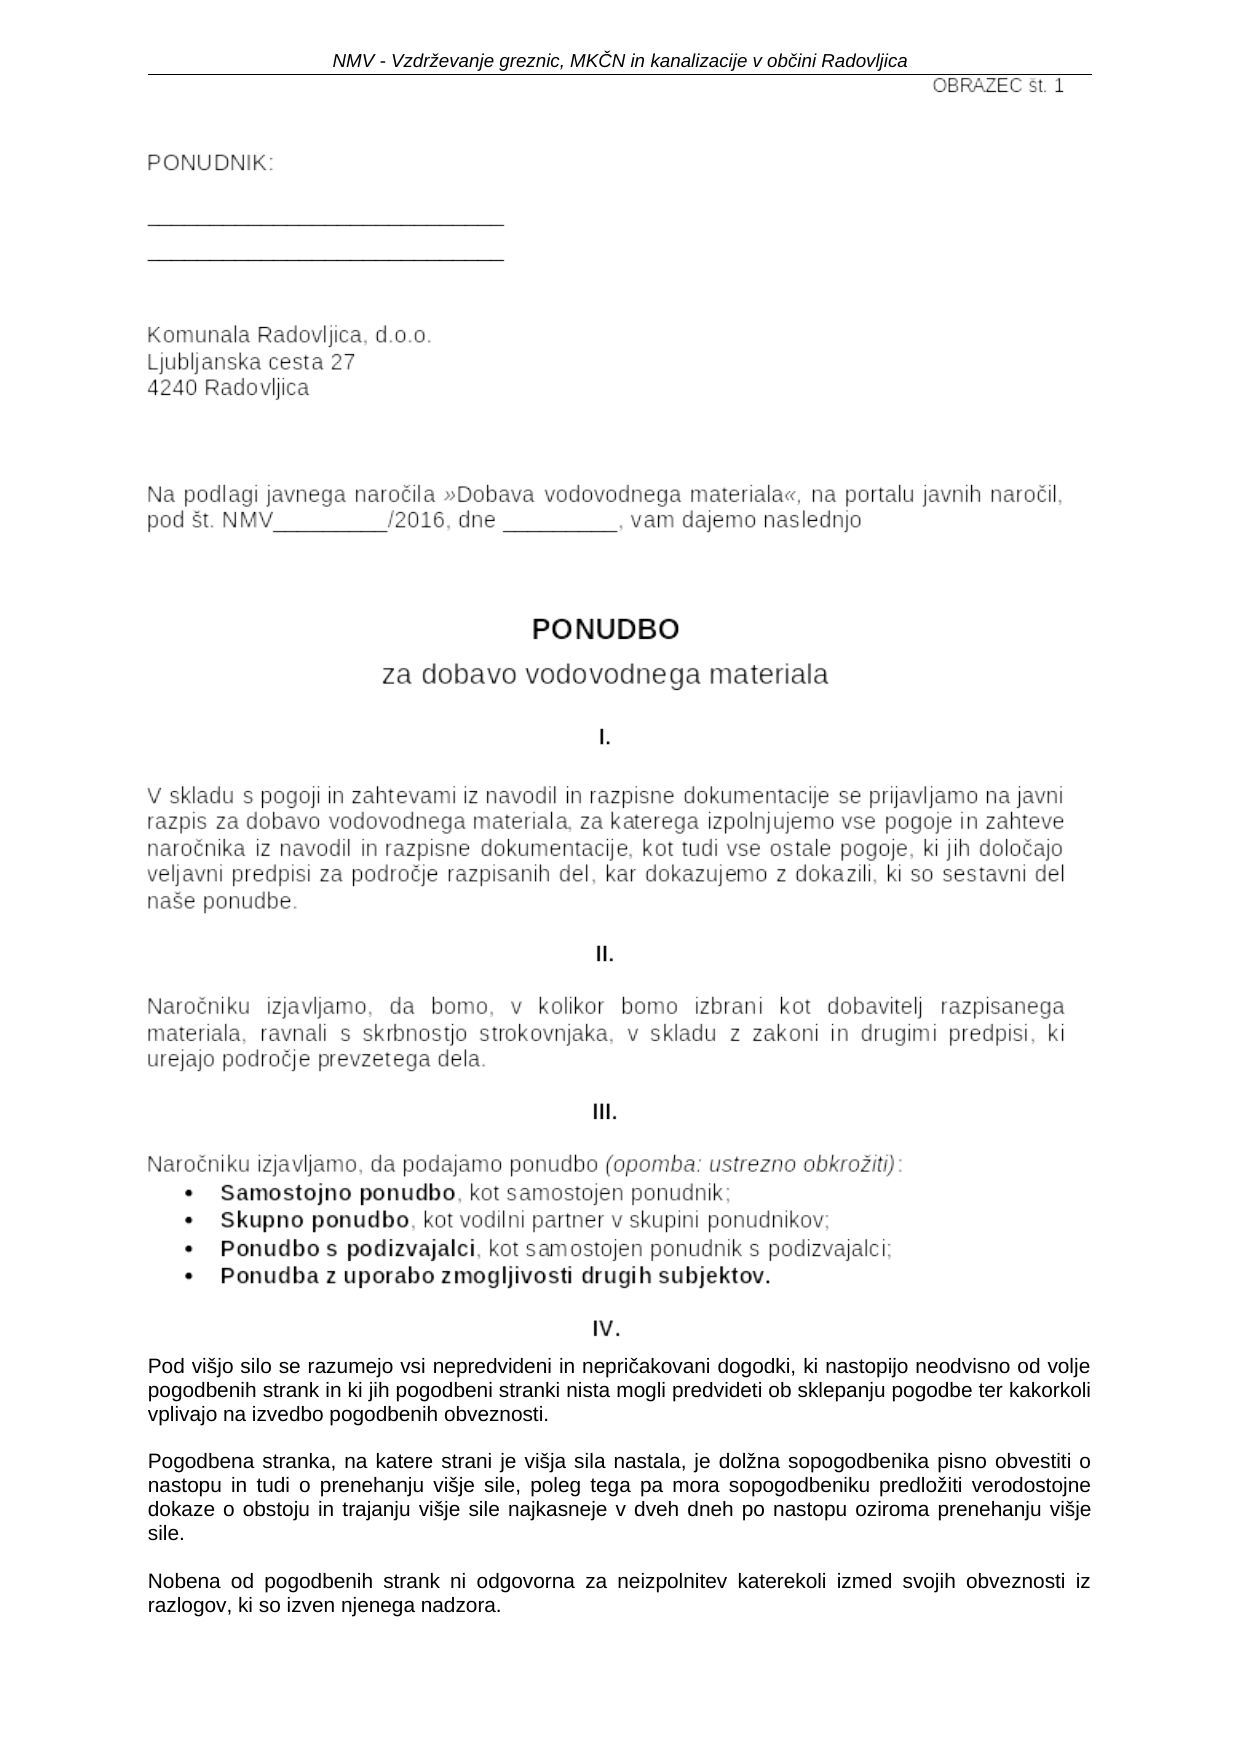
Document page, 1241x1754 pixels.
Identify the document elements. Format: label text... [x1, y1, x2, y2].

text Pogodbena stranka, na katere strani je višja sila nastala, je dolžna sopogodbenika pisno obvestiti o nastopu in tudi o prenehanju višje sile, poleg tega pa mora sopogodbeniku predložiti verodostojne dokaze o obstoju in trajanju višje sile najkasneje v dveh dneh po nastopu oziroma prenehanju višje sile. [148, 1449, 1092, 1545]
text Nobena od pogodbenih strank ni odgovorna za neizpolnitev katerekoli izmed svojih obveznosti iz razlogov, ki so izven njenega nadzora. [148, 1569, 1092, 1617]
text Pod višjo silo se razumejo vsi nepredvideni in nepričakovani dogodki, ki nastopijo neodvisno od volje pogodbenih strank in ki jih pogodbeni stranki nista mogli predvideti ob sklepanju pogodbe ter kakorkoli vplivajo na izvedbo pogodbenih obveznosti. [148, 1353, 1092, 1425]
